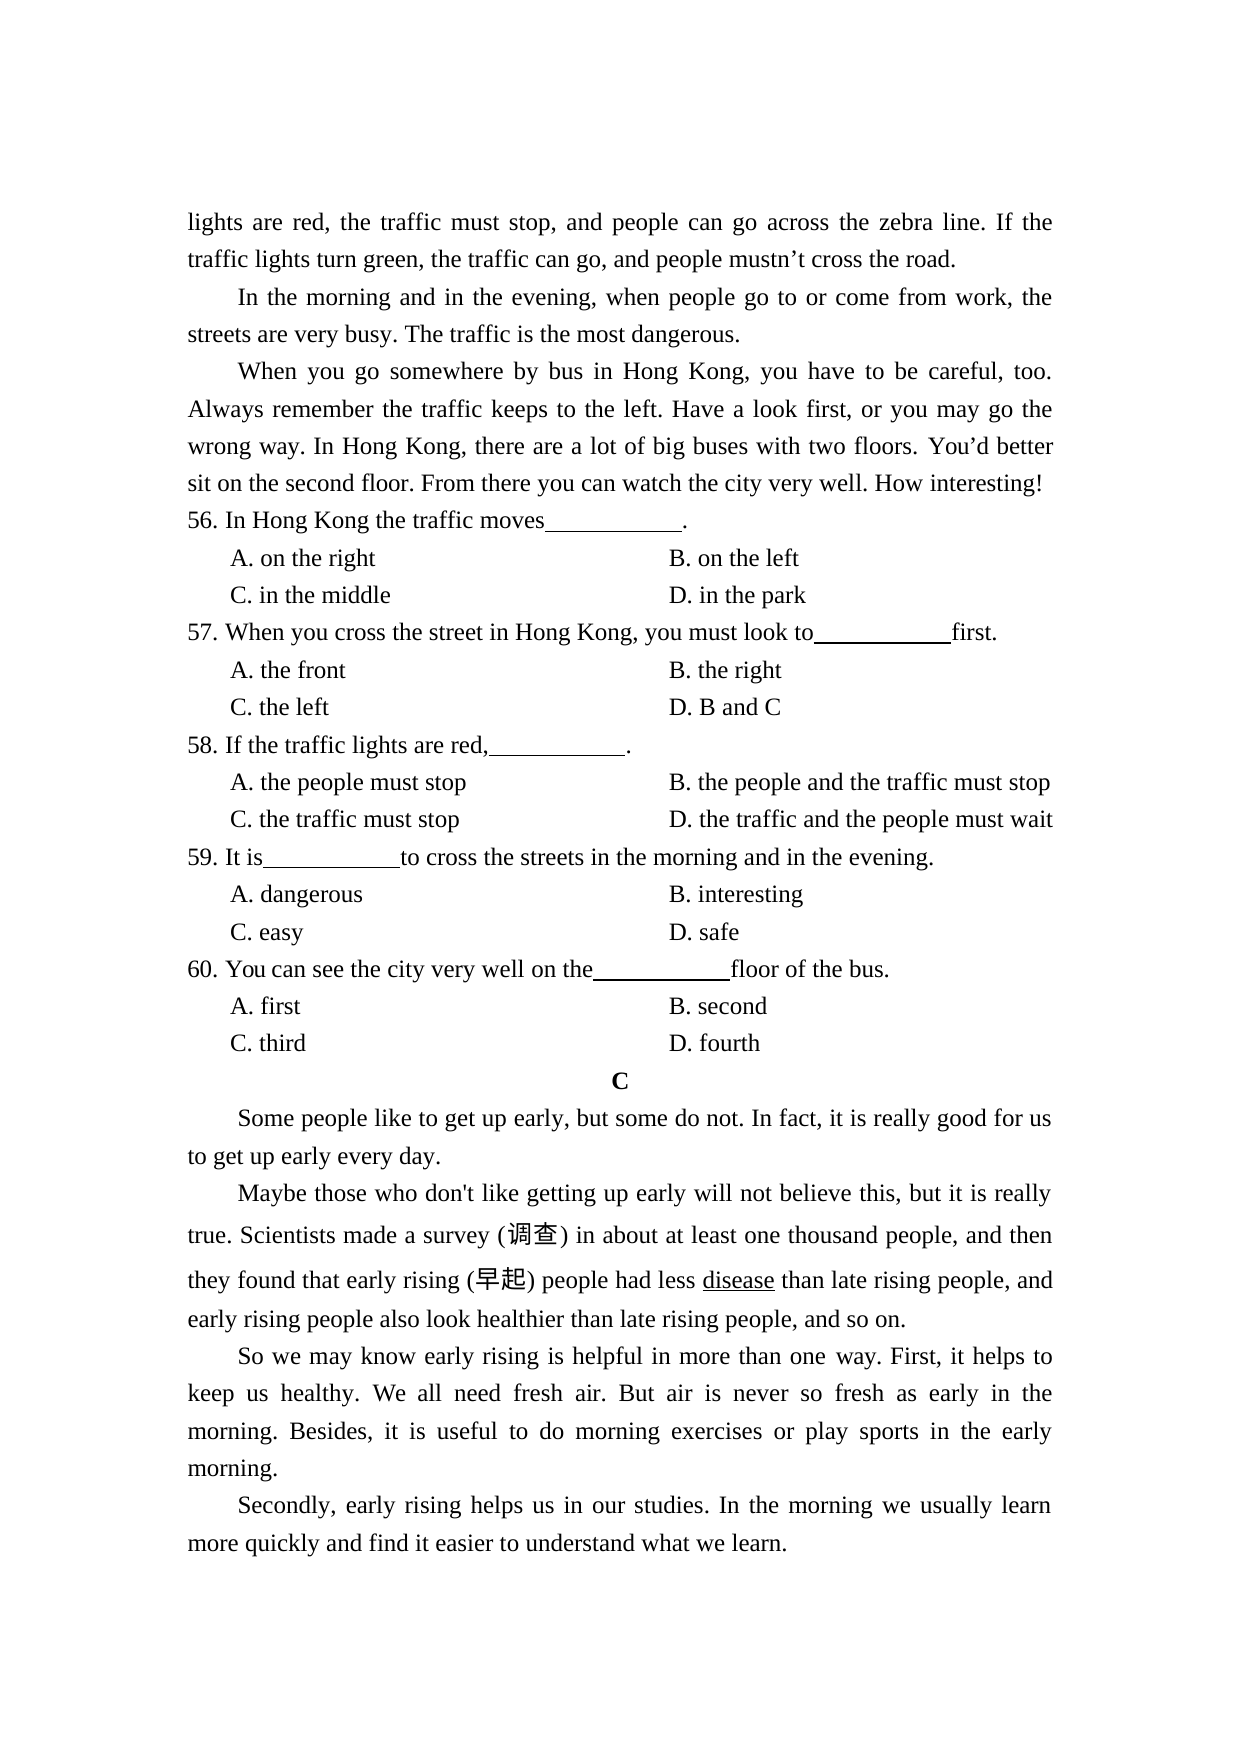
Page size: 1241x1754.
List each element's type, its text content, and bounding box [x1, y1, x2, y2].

text C. the traffic must stop D. the traffic and the people must wait [230, 804, 1078, 833]
text C. in the middle D. in the park [230, 580, 1078, 609]
list You can see the city very well on the floor of the bus. [187, 954, 1078, 983]
text So we may know early rising is helpful in more than one way. First, it helps to keep us healthy. We all need fresh air. But air is never so fresh as early in the morning. Besides, it is useful to do morning exercises or play sports in the early morning. [187, 1341, 1053, 1482]
text A. on the right B. on the left [230, 543, 1078, 572]
subtitle C [164, 1066, 1076, 1095]
text A. the front B. the right [230, 655, 1078, 684]
text C. easy D. safe [230, 917, 1078, 945]
list In Hong Kong the traffic moves . [187, 506, 1078, 534]
text C. the left D. B and C [230, 692, 1078, 721]
text When you go somewhere by bus in Hong Kong, you have to be careful, too. Always remember the traffic keeps to the left. Have a look first, or you may go the wrong way. In Hong Kong, there are a lot of big buses with two floors. You’d better sit on the second floor. From there you can watch the city very well. How interesting! [187, 356, 1053, 497]
text A. dangerous B. interesting [230, 879, 1078, 908]
text Secondly, early rising helps us in our studies. In the morning we usually learn more quickly and find it easier to understand what we learn. [187, 1490, 1053, 1556]
text Some people like to get up early, but some do not. In fact, it is really good for us to get up early every day. [187, 1103, 1053, 1169]
text Maybe those who don't like getting up early will not believe this, but it is really true. Scientists made a survey (调查) in about at least one thousand people, and then they found that early rising (早起) people had less disease than late rising people, and early rising people also look healthier than late rising people, and so on. [187, 1178, 1053, 1333]
text In the morning and in the evening, when people go to or come from work, the streets are very busy. The traffic is the most dangerous. [187, 282, 1053, 348]
text C. third D. fourth [230, 1028, 1078, 1057]
text A. first B. second [230, 991, 1078, 1020]
text lights are red, the traffic must stop, and people can go across the zebra line. If the traffic lights turn green, the traffic can go, and people mustn’t cross the road. [187, 207, 1053, 273]
list If the traffic lights are red, . [187, 730, 1078, 758]
list When you cross the street in Hong Kong, you must look to first. [187, 617, 1078, 646]
list It is to cross the streets in the morning and in the evening. [187, 842, 1078, 871]
text A. the people must stop B. the people and the traffic must stop [230, 767, 1078, 796]
